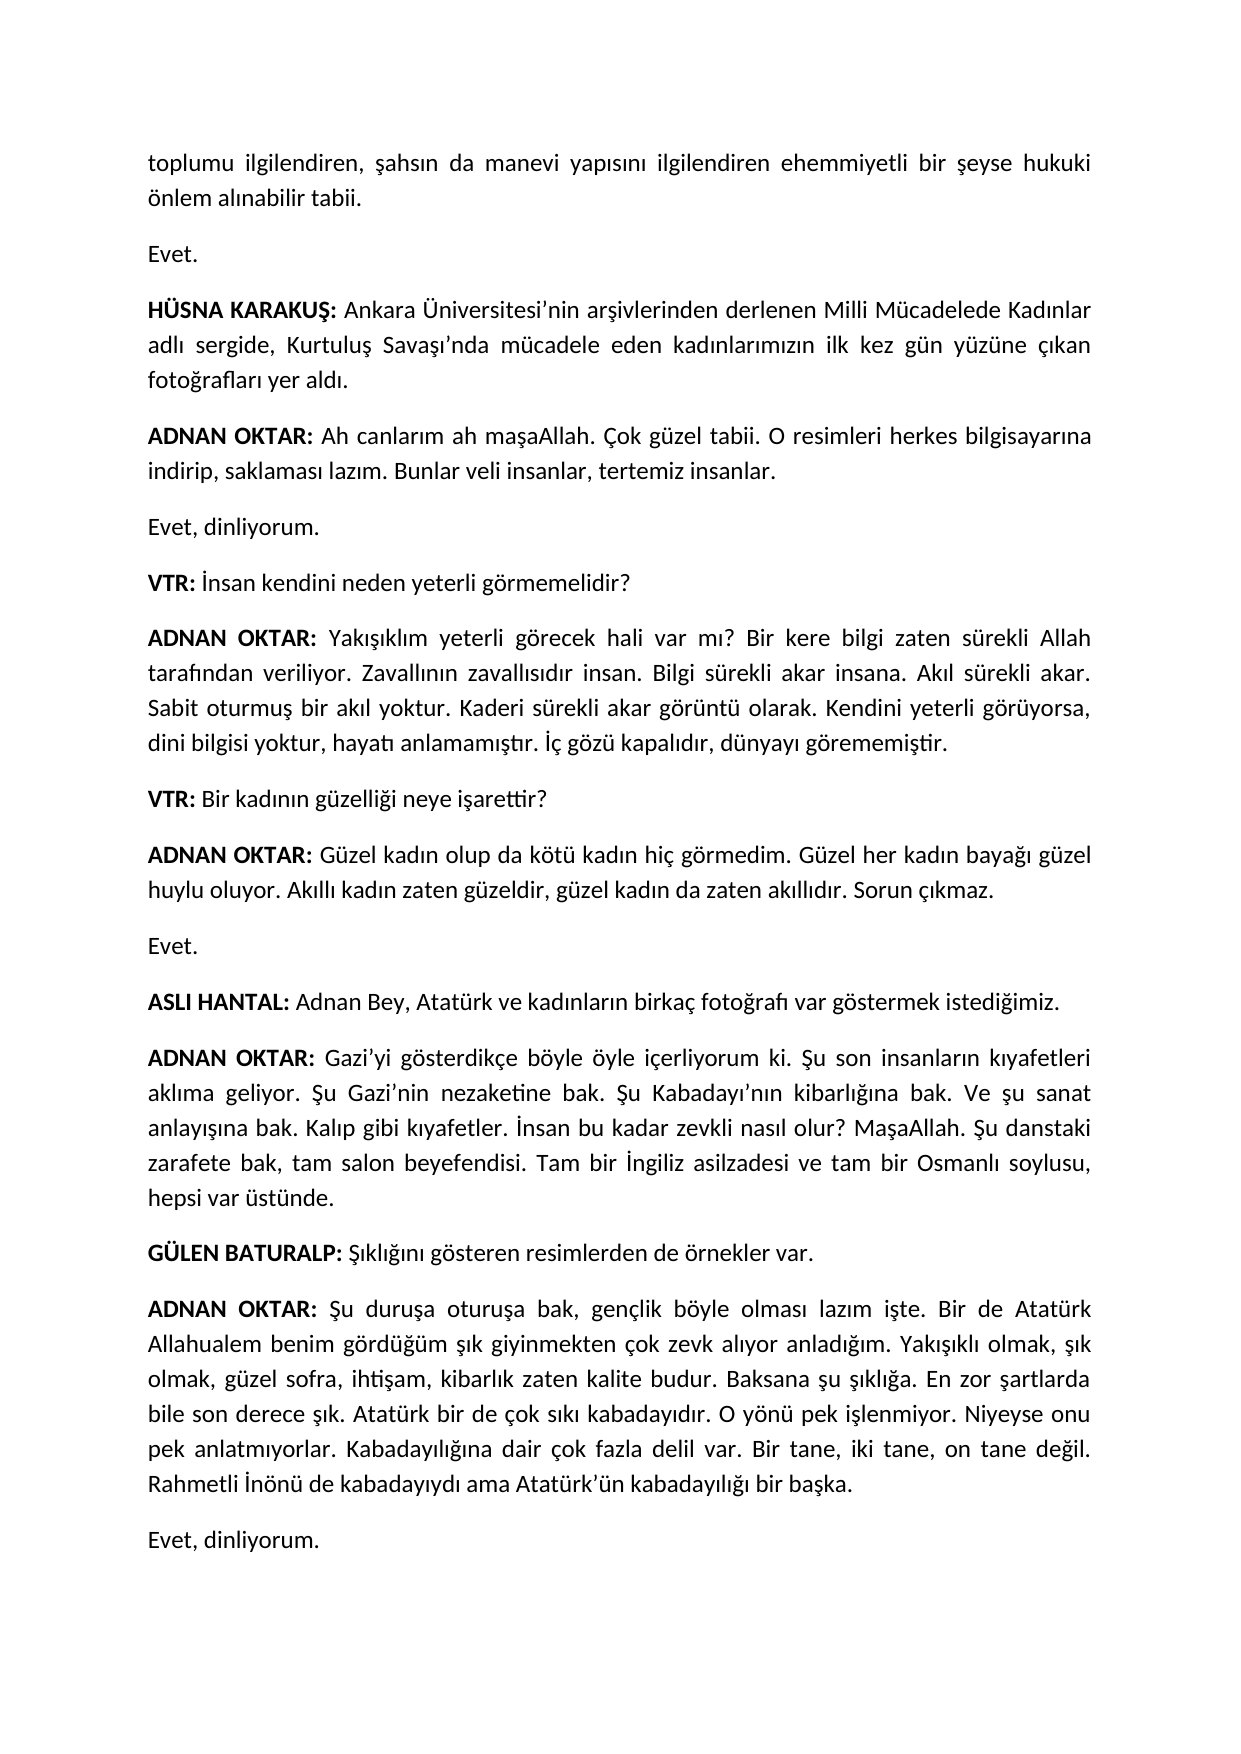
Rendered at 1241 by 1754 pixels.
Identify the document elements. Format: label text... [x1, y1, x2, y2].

text ADNAN OKTAR: Yakışıklım yeterli görecek hali var mı? Bir kere bilgi zaten sürekli Allah tarafından veriliyor. Zavallının zavallısıdır insan. Bilgi sürekli akar insana. Akıl sürekli akar. Sabit oturmuş bir akıl yoktur. Kaderi sürekli akar görüntü olarak. Kendini yeterli görüyorsa, dini bilgisi yoktur, hayatı anlamamıştır. İç gözü kapalıdır, dünyayı görememiştir. [148, 623, 1093, 758]
text ADNAN OKTAR: Ah canlarım ah maşaAllah. Çok güzel tabii. O resimleri herkes bilgisayarına indirip, saklaması lazım. Bunlar veli insanlar, tertemiz insanlar. [148, 420, 1093, 486]
text Evet, dinliyorum. [148, 1524, 1093, 1555]
text Evet. [148, 930, 1093, 961]
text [148, 148, 1093, 213]
text Evet, dinliyorum. [148, 511, 1093, 541]
text VTR: İnsan kendini neden yeterli görmemelidir? [148, 567, 1093, 597]
text ASLI HANTAL: Adnan Bey, Atatürk ve kadınların birkaç fotoğrafı var göstermek istediğimiz. [148, 986, 1093, 1016]
text ADNAN OKTAR: Gazi’yi gösterdikçe böyle öyle içerliyorum ki. Şu son insanların kıyafetleri aklıma geliyor. Şu Gazi’nin nezaketine bak. Şu Kabadayı’nın kibarlığına bak. Ve şu sanat anlayışına bak. Kalıp gibi kıyafetler. İnsan bu kadar zevkli nasıl olur? MaşaAllah. Şu danstaki zarafete bak, tam salon beyefendisi. Tam bir İngiliz asilzadesi ve tam bir Osmanlı soylusu, hepsi var üstünde. [148, 1042, 1093, 1212]
text GÜLEN BATURALP: Şıklığını gösteren resimlerden de örnekler var. [148, 1238, 1093, 1268]
text Evet. [148, 238, 1093, 269]
text HÜSNA KARAKUŞ: Ankara Üniversitesi’nin arşivlerinden derlenen Milli Mücadelede Kadınlar adlı sergide, Kurtuluş Savaşı’nda mücadele eden kadınlarımızın ilk kez gün yüzüne çıkan fotoğrafları yer aldı. [148, 294, 1093, 395]
text ADNAN OKTAR: Şu duruşa oturuşa bak, gençlik böyle olması lazım işte. Bir de Atatürk Allahualem benim gördüğüm şık giyinmekten çok zevk alıyor anladığım. Yakışıklı olmak, şık olmak, güzel sofra, ihtişam, kibarlık zaten kalite budur. Baksana şu şıklığa. En zor şartlarda bile son derece şık. Atatürk bir de çok sıkı kabadayıdır. O yönü pek işlenmiyor. Niyeyse onu pek anlatmıyorlar. Kabadayılığına dair çok fazla delil var. Bir tane, iki tane, on tane değil. Rahmetli İnönü de kabadayıydı ama Atatürk’ün kabadayılığı bir başka. [148, 1293, 1093, 1499]
text ADNAN OKTAR: Güzel kadın olup da kötü kadın hiç görmedim. Güzel her kadın bayağı güzel huylu oluyor. Akıllı kadın zaten güzeldir, güzel kadın da zaten akıllıdır. Sorun çıkmaz. [148, 839, 1093, 905]
text VTR: Bir kadının güzelliği neye işarettir? [148, 783, 1093, 814]
